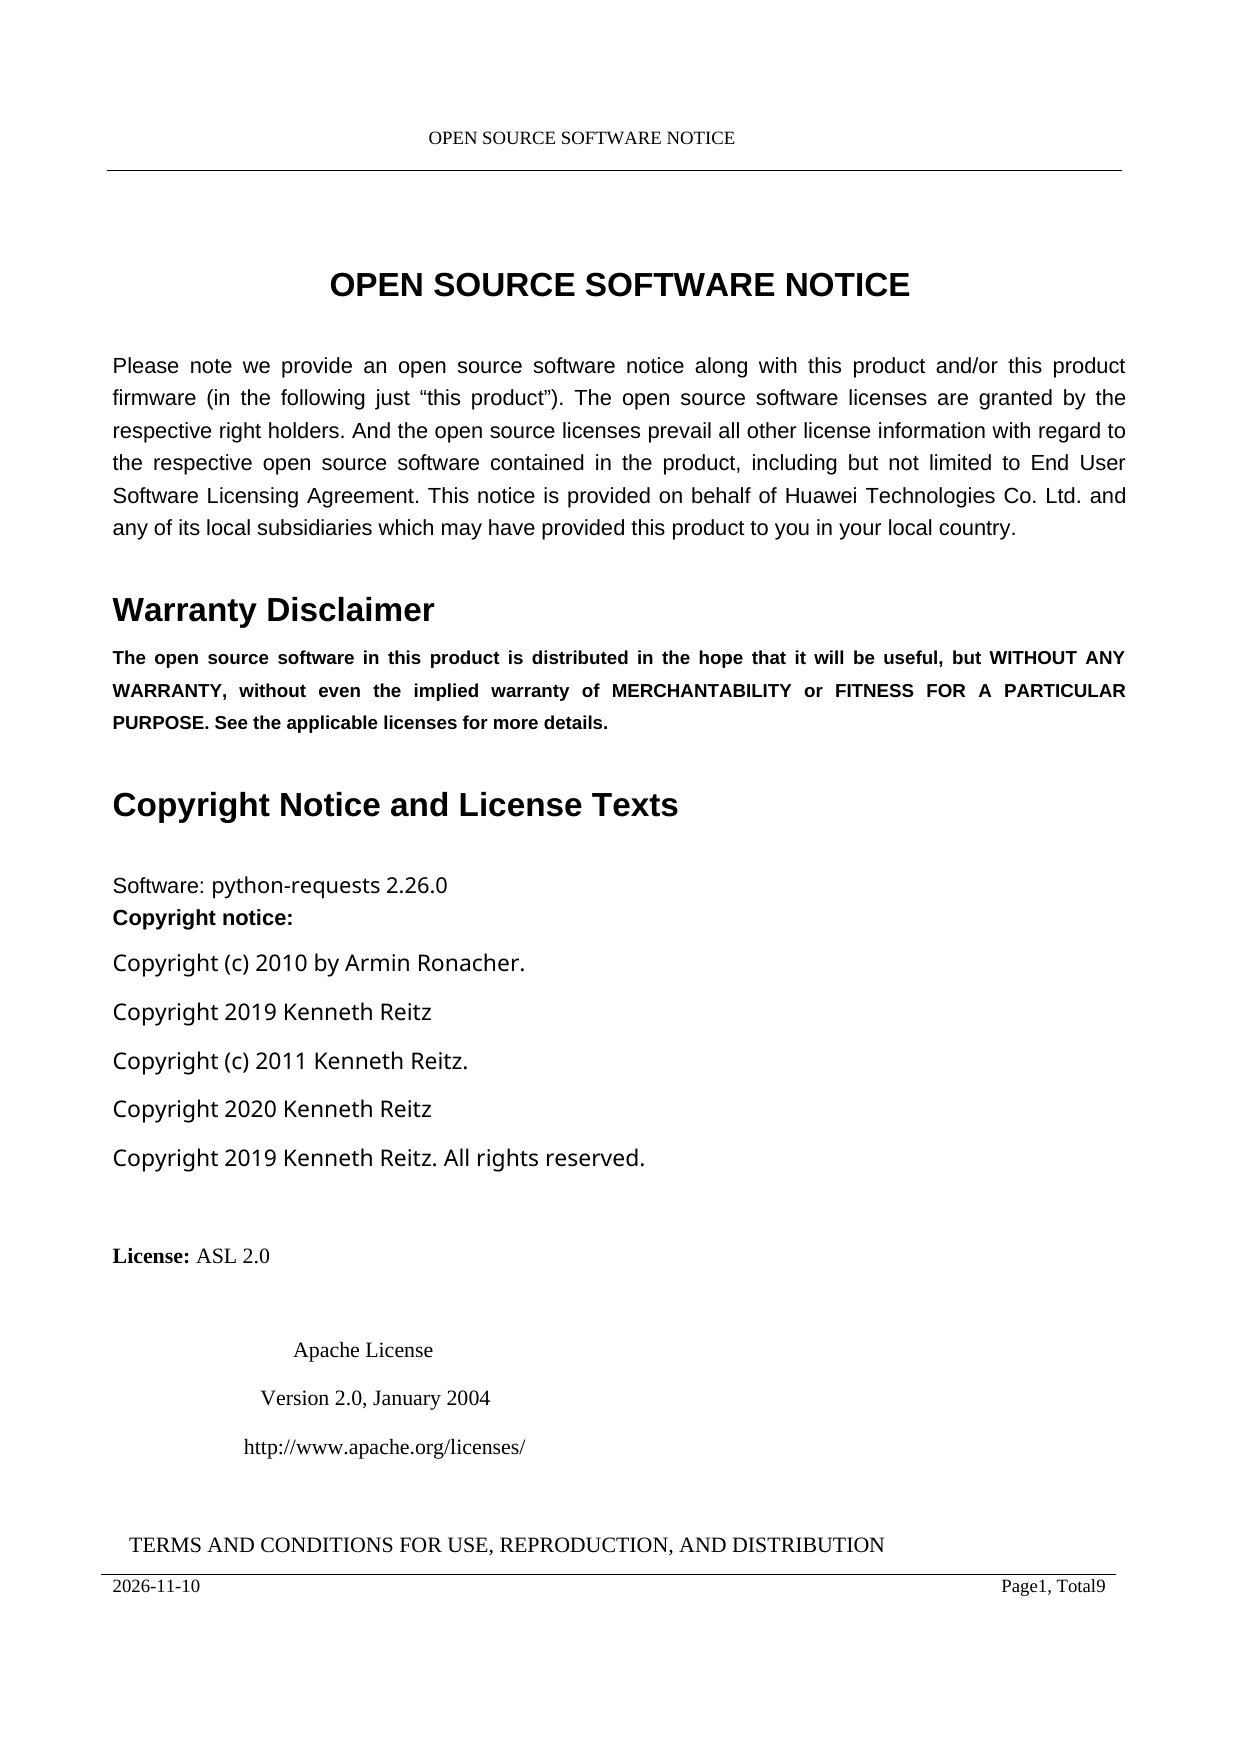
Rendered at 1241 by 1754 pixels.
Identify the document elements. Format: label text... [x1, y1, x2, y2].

text Please note we provide an open source software notice along with this product and/or this product firmware (in the following just “this product”). The open source software licenses are granted by the respective right holders. And the open source licenses prevail all other license information with regard to the respective open source software contained in the product, including but not limited to End User Software Licensing Agreement. This notice is provided on behalf of Huawei Technologies Co. Ltd. and any of its local subsidiaries which may have provided this product to you in your local country. [112, 349, 1128, 544]
text License: ASL 2.0 [112, 1239, 1128, 1272]
text Software: python-requests 2.26.0 [112, 869, 1128, 901]
text Copyright notice: [112, 901, 1128, 934]
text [112, 1284, 1128, 1560]
text OPEN SOURCE SOFTWARE NOTICE [112, 251, 1128, 316]
text The open source software in this product is distributed in the hope that it will be useful, but WITHOUT ANY WARRANTY, without even the implied warranty of MERCHANTABILITY or FITNESS FOR A PARTICULAR PURPOSE. See the applicable licenses for more details. [112, 641, 1128, 739]
text Warranty Disclaimer [112, 576, 1128, 641]
text Copyright (c) 2010 by Armin Ronacher. Copyright 2019 Kenneth Reitz Copyright (c) 2011 Kenneth Reitz. Copyright 2020 Kenneth Reitz Copyright 2019 Kenneth Reitz. All rights reserved. [112, 947, 1128, 1223]
text Copyright Notice and License Texts [112, 771, 1128, 836]
